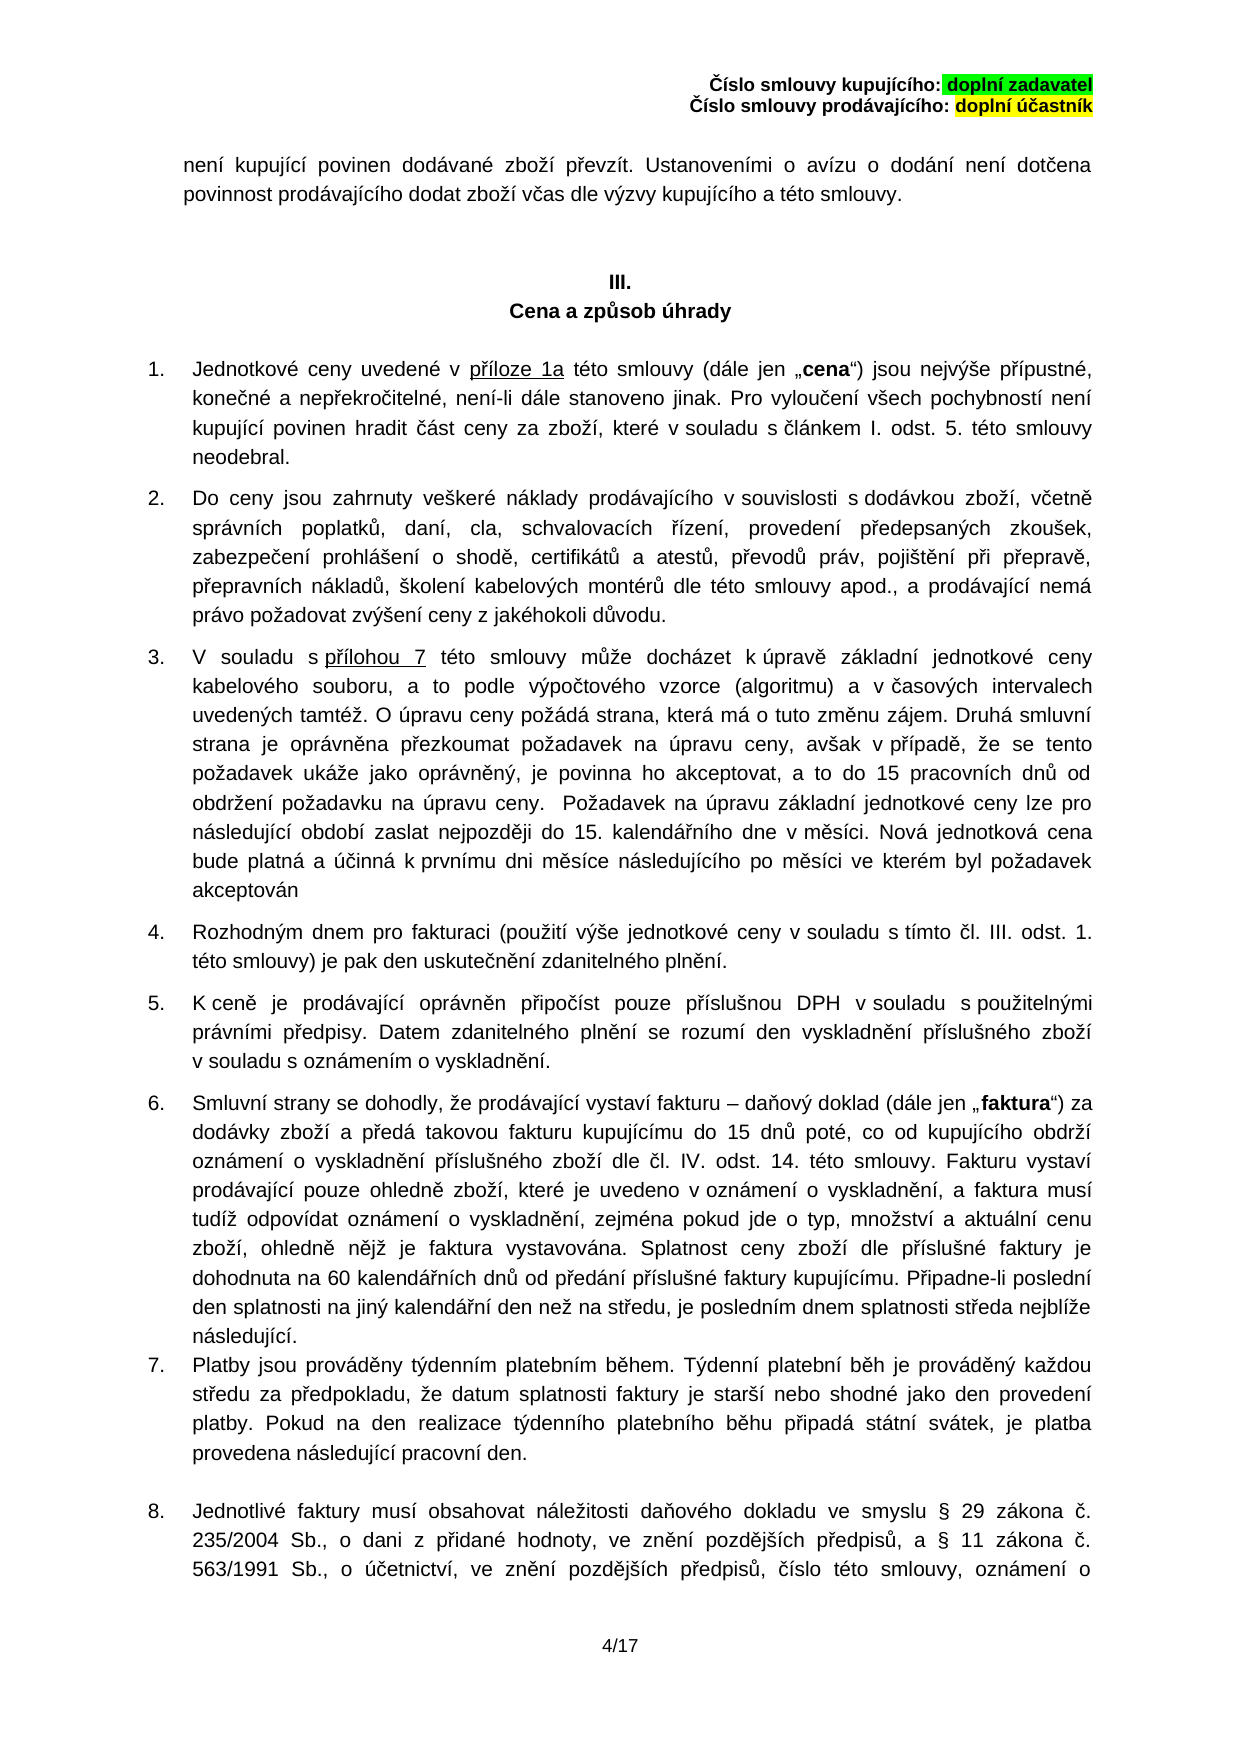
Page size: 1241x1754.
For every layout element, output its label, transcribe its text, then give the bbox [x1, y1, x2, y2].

text Cena a způsob úhrady [148, 293, 1093, 323]
list K ceně je prodávající oprávněn připočíst pouze příslušnou DPH v souladu s použitelnými právními předpisy. Datem zdanitelného plnění se rozumí den vyskladnění příslušného zboží v souladu s oznámením o vyskladnění. [148, 985, 1093, 1073]
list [148, 148, 1093, 206]
list Jednotkové ceny uvedené v příloze 1a této smlouvy (dále jen „cena“) jsou nejvýše přípustné, konečné a nepřekročitelné, není-li dále stanoveno jinak. Pro vyloučení všech pochybností není kupující povinen hradit část ceny za zboží, které v souladu s článkem I. odst. 5. této smlouvy neodebral. [148, 352, 1093, 468]
list Do ceny jsou zahrnuty veškeré náklady prodávajícího v souvislosti s dodávkou zboží, včetně správních poplatků, daní, cla, schvalovacích řízení, provedení předepsaných zkoušek, zabezpečení prohlášení o shodě, certifikátů a atestů, převodů práv, pojištění při přepravě, přepravních nákladů, školení kabelových montérů dle této smlouvy apod., a prodávající nemá právo požadovat zvýšení ceny z jakéhokoli důvodu. [148, 481, 1093, 627]
list Rozhodným dnem pro fakturaci (použití výše jednotkové ceny v souladu s tímto čl. III. odst. 1. této smlouvy) je pak den uskutečnění zdanitelného plnění. [148, 914, 1093, 973]
list Platby jsou prováděny týdenním platebním během. Týdenní platební běh je prováděný každou středu za předpokladu, že datum splatnosti faktury je starší nebo shodné jako den provedení platby. Pokud na den realizace týdenního platebního běhu připadá státní svátek, je platba provedena následující pracovní den. [148, 1348, 1093, 1464]
list Smluvní strany se dohodly, že prodávající vystaví fakturu – daňový doklad (dále jen „faktura“) za dodávky zboží a předá takovou fakturu kupujícímu do 15 dnů poté, co od kupujícího obdrží oznámení o vyskladnění příslušného zboží dle čl. IV. odst. 14. této smlouvy. Fakturu vystaví prodávající pouze ohledně zboží, které je uvedeno v oznámení o vyskladnění, a faktura musí tudíž odpovídat oznámení o vyskladnění, zejména pokud jde o typ, množství a aktuální cenu zboží, ohledně nějž je faktura vystavována. Splatnost ceny zboží dle příslušné faktury je dohodnuta na 60 kalendářních dnů od předání příslušné faktury kupujícímu. Připadne-li poslední den splatnosti na jiný kalendářní den než na středu, je posledním dnem splatnosti středa nejblíže následující. [148, 1085, 1093, 1348]
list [148, 1493, 1093, 1581]
text III. [148, 264, 1093, 293]
list V souladu s přílohou 7 této smlouvy může docházet k úpravě základní jednotkové ceny kabelového souboru, a to podle výpočtového vzorce (algoritmu) a v časových intervalech uvedených tamtéž. O úpravu ceny požádá strana, která má o tuto změnu zájem. Druhá smluvní strana je oprávněna přezkoumat požadavek na úpravu ceny, avšak v případě, že se tento požadavek ukáže jako oprávněný, je povinna ho akceptovat, a to do 15 pracovních dnů od obdržení požadavku na úpravu ceny. Požadavek na úpravu základní jednotkové ceny lze pro následující období zaslat nejpozději do 15. kalendářního dne v měsíci. Nová jednotková cena bude platná a účinná k prvnímu dni měsíce následujícího po měsíci ve kterém byl požadavek akceptován [148, 639, 1093, 902]
